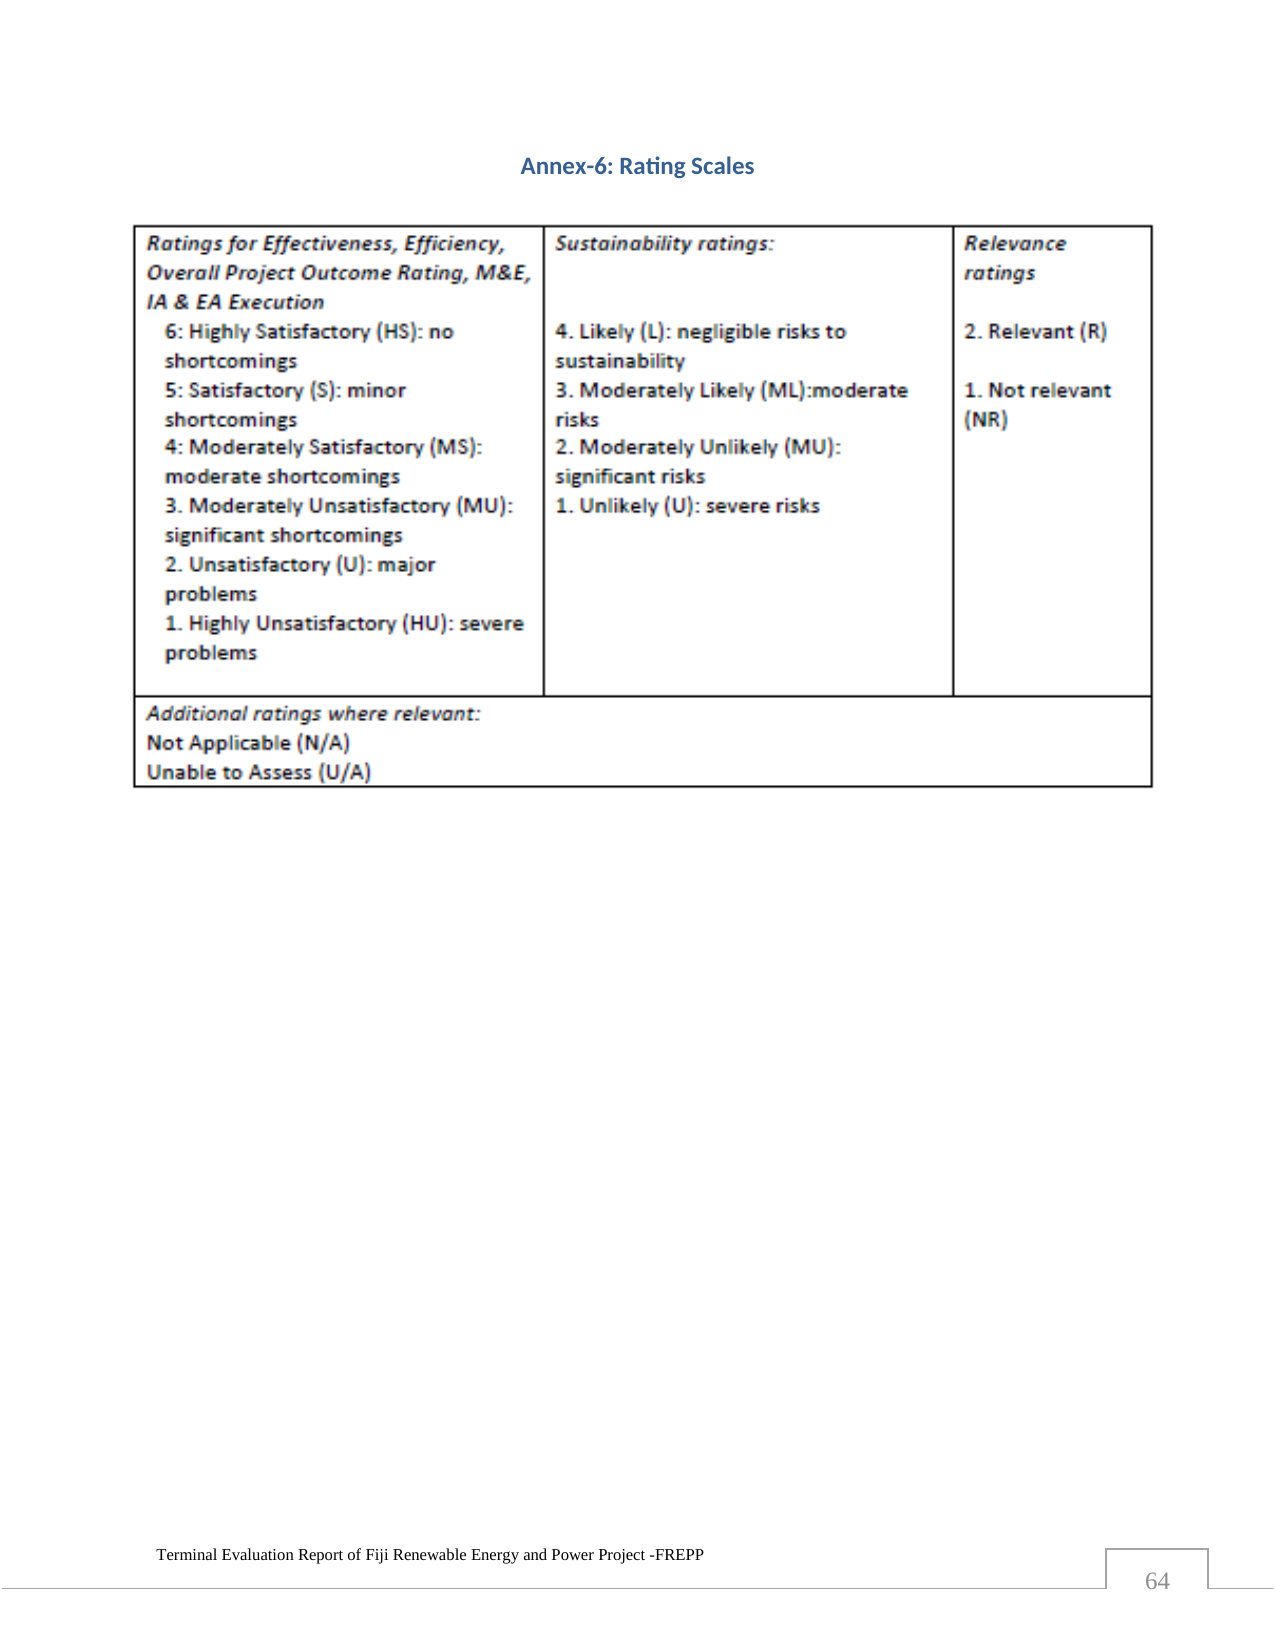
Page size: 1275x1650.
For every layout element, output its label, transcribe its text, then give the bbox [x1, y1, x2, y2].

text Annex-6: Rating Scales [150, 150, 1125, 181]
